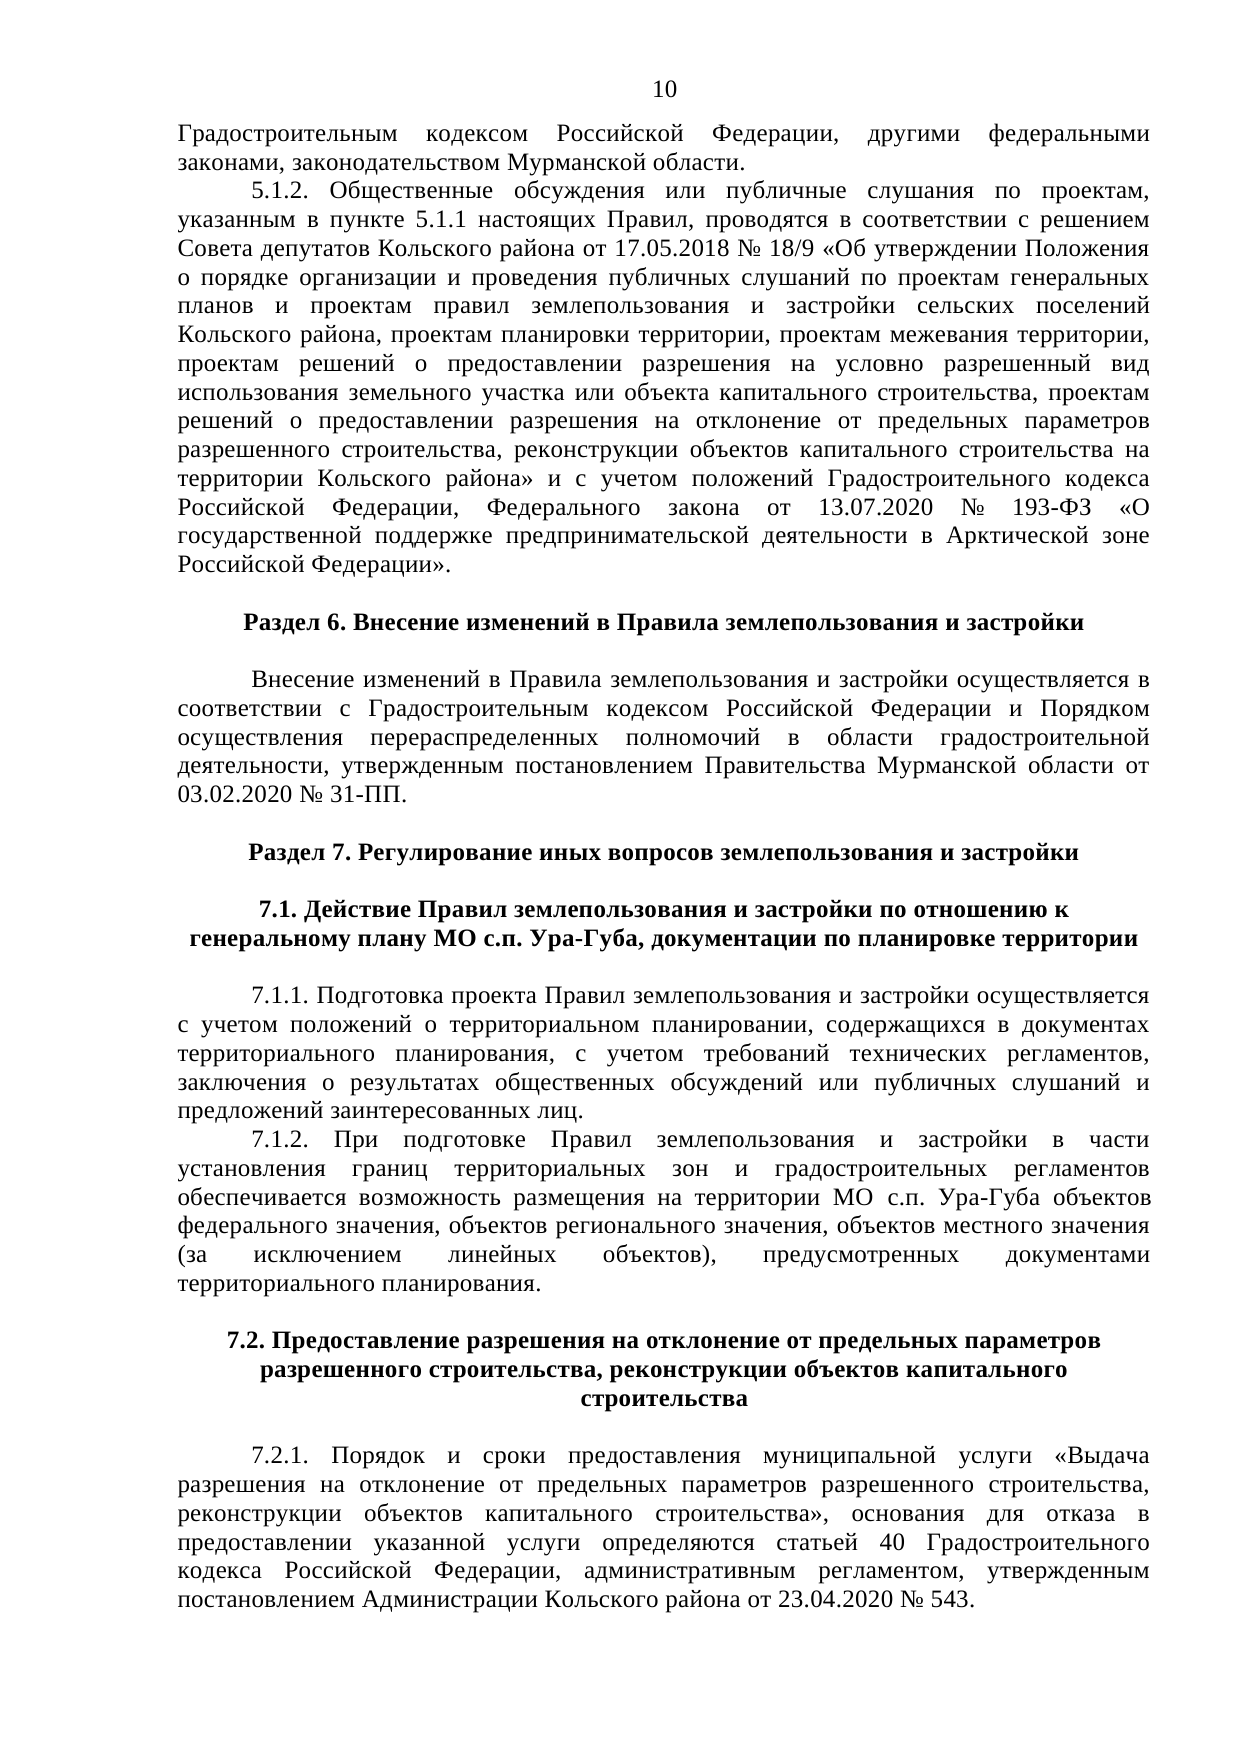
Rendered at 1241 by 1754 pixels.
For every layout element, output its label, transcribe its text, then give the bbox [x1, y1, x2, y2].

text 7.1. Действие Правил землепользования и застройки по отношению к генеральному плану МО с.п. Ура-Губа, документации по планировке территории [177, 894, 1152, 952]
text 7.2.1. Порядок и сроки предоставления муниципальной услуги «Выдача разрешения на отклонение от предельных параметров разрешенного строительства, реконструкции объектов капитального строительства», основания для отказа в предоставлении указанной услуги определяются статьей 40 Градостроительного кодекса Российской Федерации, административным регламентом, утвержденным постановлением Администрации Кольского района от 23.04.2020 № 543. [177, 1441, 1152, 1613]
text Раздел 7. Регулирование иных вопросов землепользования и застройки [177, 837, 1152, 866]
text 5.1.2. Общественные обсуждения или публичные слушания по проектам, указанным в пункте 5.1.1 настоящих Правил, проводятся в соответствии с решением Совета депутатов Кольского района от 17.05.2018 № 18/9 «Об утверждении Положения о порядке организации и проведения публичных слушаний по проектам генеральных планов и проектам правил землепользования и застройки сельских поселений Кольского района, проектам планировки территории, проектам межевания территории, проектам решений о предоставлении разрешения на условно разрешенный вид использования земельного участка или объекта капитального строительства, проектам решений о предоставлении разрешения на отклонение от предельных параметров разрешенного строительства, реконструкции объектов капитального строительства на территории Кольского района» и с учетом положений Градостроительного кодекса Российской Федерации, Федерального закона от 13.07.2020 № 193-ФЗ «О государственной поддержке предпринимательской деятельности в Арктической зоне Российской Федерации». [177, 176, 1152, 578]
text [177, 118, 1152, 176]
text 7.1.2. При подготовке Правил землепользования и застройки в части установления границ территориальных зон и градостроительных регламентов обеспечивается возможность размещения на территории МО с.п. Ура-Губа объектов федерального значения, объектов регионального значения, объектов местного значения (за исключением линейных объектов), предусмотренных документами территориального планирования. [177, 1124, 1152, 1297]
text 7.1.1. Подготовка проекта Правил землепользования и застройки осуществляется с учетом положений о территориальном планировании, содержащихся в документах территориального планирования, с учетом требований технических регламентов, заключения о результатах общественных обсуждений или публичных слушаний и предложений заинтересованных лиц. [177, 981, 1152, 1124]
text 7.2. Предоставление разрешения на отклонение от предельных параметров разрешенного строительства, реконструкции объектов капитального строительства [177, 1326, 1152, 1412]
text Раздел 6. Внесение изменений в Правила землепользования и застройки [177, 607, 1152, 636]
text Внесение изменений в Правила землепользования и застройки осуществляется в соответствии с Градостроительным кодексом Российской Федерации и Порядком осуществления перераспределенных полномочий в области градостроительной деятельности, утвержденным постановлением Правительства Мурманской области от 03.02.2020 № 31-ПП. [177, 664, 1152, 808]
